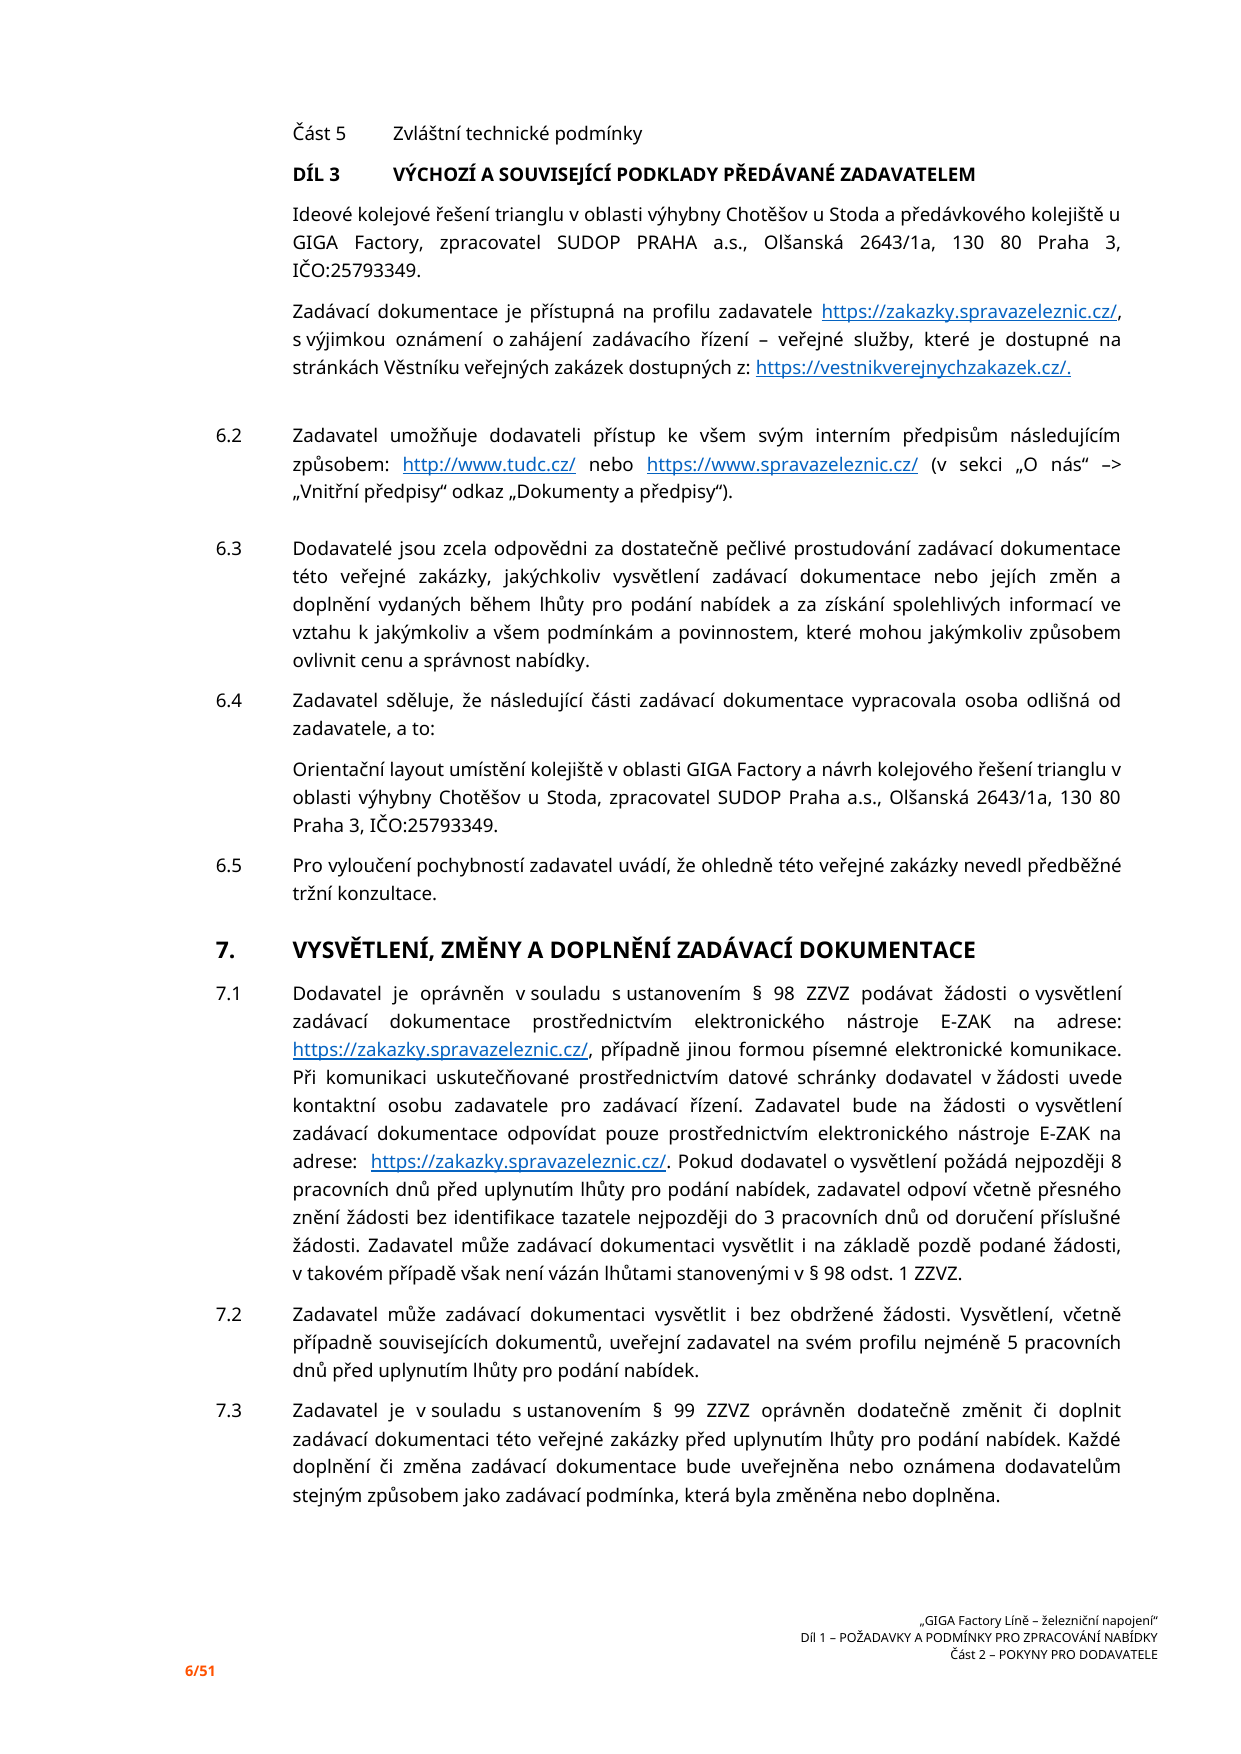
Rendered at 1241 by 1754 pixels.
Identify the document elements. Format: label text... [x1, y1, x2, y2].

list Orientační layout umístění kolejiště v oblasti GIGA Factory a návrh kolejového řešení trianglu v oblasti výhybny Chotěšov u Stoda, zpracovatel SUDOP Praha a.s., Olšanská 2643/1a, 130 80 Praha 3, IČO:25793349. [292, 756, 1122, 838]
text VYSVĚTLENÍ, ZMĚNY a DOPLNĚNÍ ZADÁVACÍ DOKUMENTACE [216, 934, 1122, 965]
text Zadavatel je v souladu s ustanovením § 99 ZZVZ oprávněn dodatečně změnit či doplnit zadávací dokumentaci této veřejné zakázky před uplynutím lhůty pro podání nabídek. Každé doplnění či změna zadávací dokumentace bude uveřejněna nebo oznámena dodavatelům stejným způsobem jako zadávací podmínka, která byla změněna nebo doplněna. [216, 1398, 1122, 1507]
text DÍL 3 VÝCHOZÍ A SOUVISEJÍCÍ PODKLADY PŘEDÁVANÉ ZADAVATELEM [292, 161, 1122, 187]
text Pro vyloučení pochybností zadavatel uvádí, že ohledně této veřejné zakázky nevedl předběžné tržní konzultace. [216, 853, 1122, 906]
text Dodavatelé jsou zcela odpovědni za dostatečně pečlivé prostudování zadávací dokumentace této veřejné zakázky, jakýchkoliv vysvětlení zadávací dokumentace nebo jejích změn a doplnění vydaných během lhůty pro podání nabídek a za získání spolehlivých informací ve vztahu k jakýmkoliv a všem podmínkám a povinnostem, které mohou jakýmkoliv způsobem ovlivnit cenu a správnost nabídky. [216, 535, 1122, 672]
text Zadavatel sděluje, že následující části zadávací dokumentace vypracovala osoba odlišná od zadavatele, a to: [216, 687, 1122, 741]
text Část 5 Zvláštní technické podmínky [292, 121, 1122, 146]
text Zadavatel umožňuje dodavateli přístup ke všem svým interním předpisům následujícím způsobem: http://www.tudc.cz/ nebo https://www.spravazeleznic.cz/ (v sekci „O nás“ –> „Vnitřní předpisy“ odkaz „Dokumenty a předpisy“). [216, 423, 1122, 504]
list Ideové kolejové řešení trianglu v oblasti výhybny Chotěšov u Stoda a předávkového kolejiště u GIGA Factory, zpracovatel SUDOP PRAHA a.s., Olšanská 2643/1a, 130 80 Praha 3, IČO:25793349. [292, 202, 1122, 283]
list Zadávací dokumentace je přístupná na profilu zadavatele https://zakazky.spravazeleznic.cz/, s výjimkou oznámení o zahájení zadávacího řízení – veřejné služby, které je dostupné na stránkách Věstníku veřejných zakázek dostupných z: https://vestnikverejnychzakazek.cz/. [292, 298, 1122, 380]
text Zadavatel může zadávací dokumentaci vysvětlit i bez obdržené žádosti. Vysvětlení, včetně případně souvisejících dokumentů, uveřejní zadavatel na svém profilu nejméně 5 pracovních dnů před uplynutím lhůty pro podání nabídek. [216, 1301, 1122, 1383]
text Dodavatel je oprávněn v souladu s ustanovením § 98 ZZVZ podávat žádosti o vysvětlení zadávací dokumentace prostřednictvím elektronického nástroje E-ZAK na adrese: https://zakazky.spravazeleznic.cz/, případně jinou formou písemné elektronické komunikace. Při komunikaci uskutečňované prostřednictvím datové schránky dodavatel v žádosti uvede kontaktní osobu zadavatele pro zadávací řízení. Zadavatel bude na žádosti o vysvětlení zadávací dokumentace odpovídat pouze prostřednictvím elektronického nástroje E-ZAK na adrese: https://zakazky.spravazeleznic.cz/. Pokud dodavatel o vysvětlení požádá nejpozději 8 pracovních dnů před uplynutím lhůty pro podání nabídek, zadavatel odpoví včetně přesného znění žádosti bez identifikace tazatele nejpozději do 3 pracovních dnů od doručení příslušné žádosti. Zadavatel může zadávací dokumentaci vysvětlit i na základě pozdě podané žádosti, v takovém případě však není vázán lhůtami stanovenými v § 98 odst. 1 ZZVZ. [216, 981, 1122, 1286]
